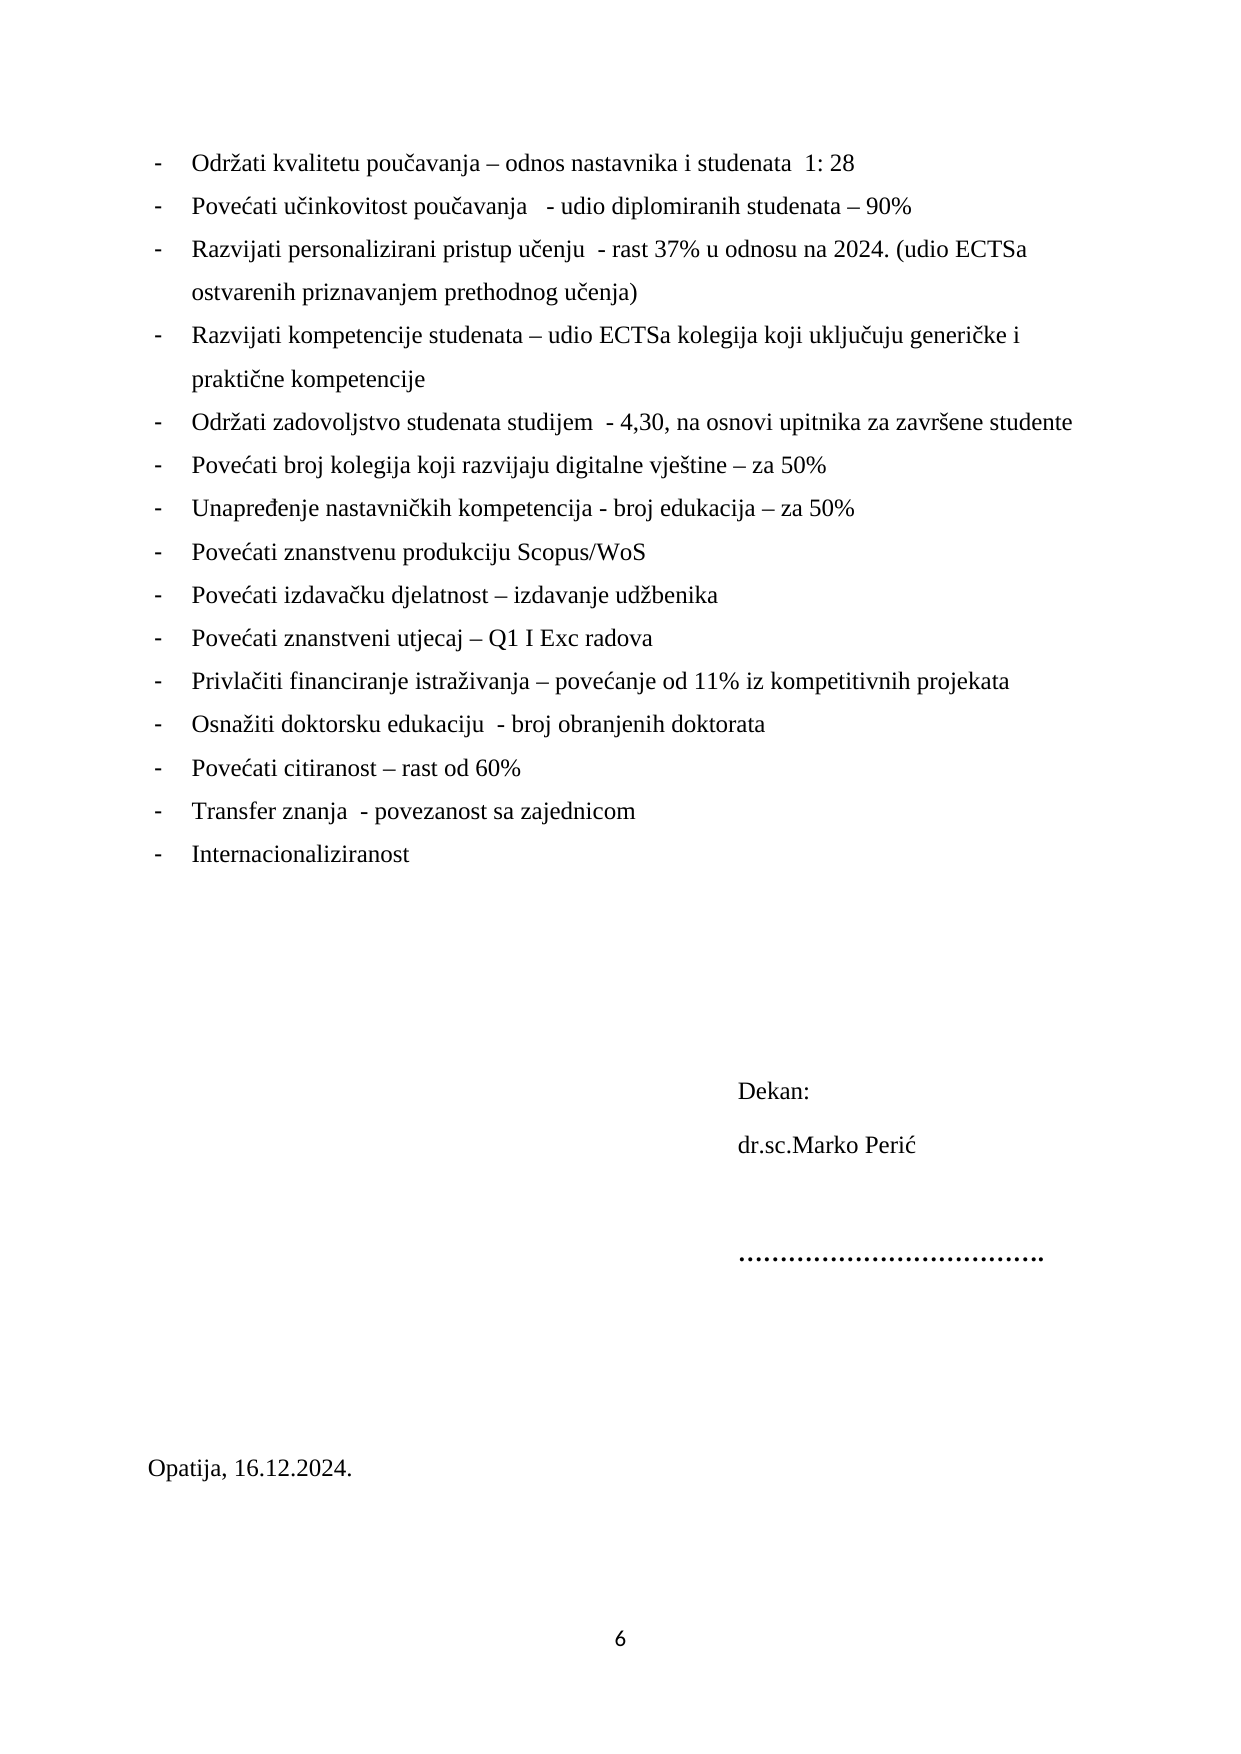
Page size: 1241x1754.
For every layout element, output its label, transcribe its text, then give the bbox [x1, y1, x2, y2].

text dr.sc.Marko Perić [148, 1130, 1093, 1159]
list Održati zadovoljstvo studenata studijem - 4,30, na osnovi upitnika za završene studente [154, 407, 1093, 436]
list Transfer znanja - povezanost sa zajednicom [154, 796, 1093, 825]
list Povećati znanstveni utjecaj – Q1 I Exc radova [154, 623, 1093, 652]
list Razvijati kompetencije studenata – udio ECTSa kolegija koji uključuju generičke i praktične kompetencije [154, 320, 1093, 392]
list Razvijati personalizirani pristup učenju - rast 37% u odnosu na 2024. (udio ECTSa ostvarenih priznavanjem prethodnog učenja) [154, 234, 1093, 306]
list Povećati znanstvenu produkciju Scopus/WoS [154, 536, 1093, 565]
text Dekan: [148, 1076, 1093, 1105]
list Održati kvalitetu poučavanja – odnos nastavnika i studenata 1: 28 [154, 148, 1093, 176]
text ………………………………. [148, 1238, 1093, 1267]
list Povećati broj kolegija koji razvijaju digitalne vještine – za 50% [154, 450, 1093, 479]
list Povećati citiranost – rast od 60% [154, 753, 1093, 781]
list Unapređenje nastavničkih kompetencija - broj edukacija – za 50% [154, 493, 1093, 522]
text Opatija, 16.12.2024. [148, 1453, 1093, 1482]
list Osnažiti doktorsku edukaciju - broj obranjenih doktorata [154, 709, 1093, 738]
list Povećati učinkovitost poučavanja - udio diplomiranih studenata – 90% [154, 191, 1093, 220]
list Internacionaliziranost [154, 839, 1093, 868]
list Povećati izdavačku djelatnost – izdavanje udžbenika [154, 580, 1093, 608]
list Privlačiti financiranje istraživanja – povećanje od 11% iz kompetitivnih projekata [154, 666, 1093, 695]
